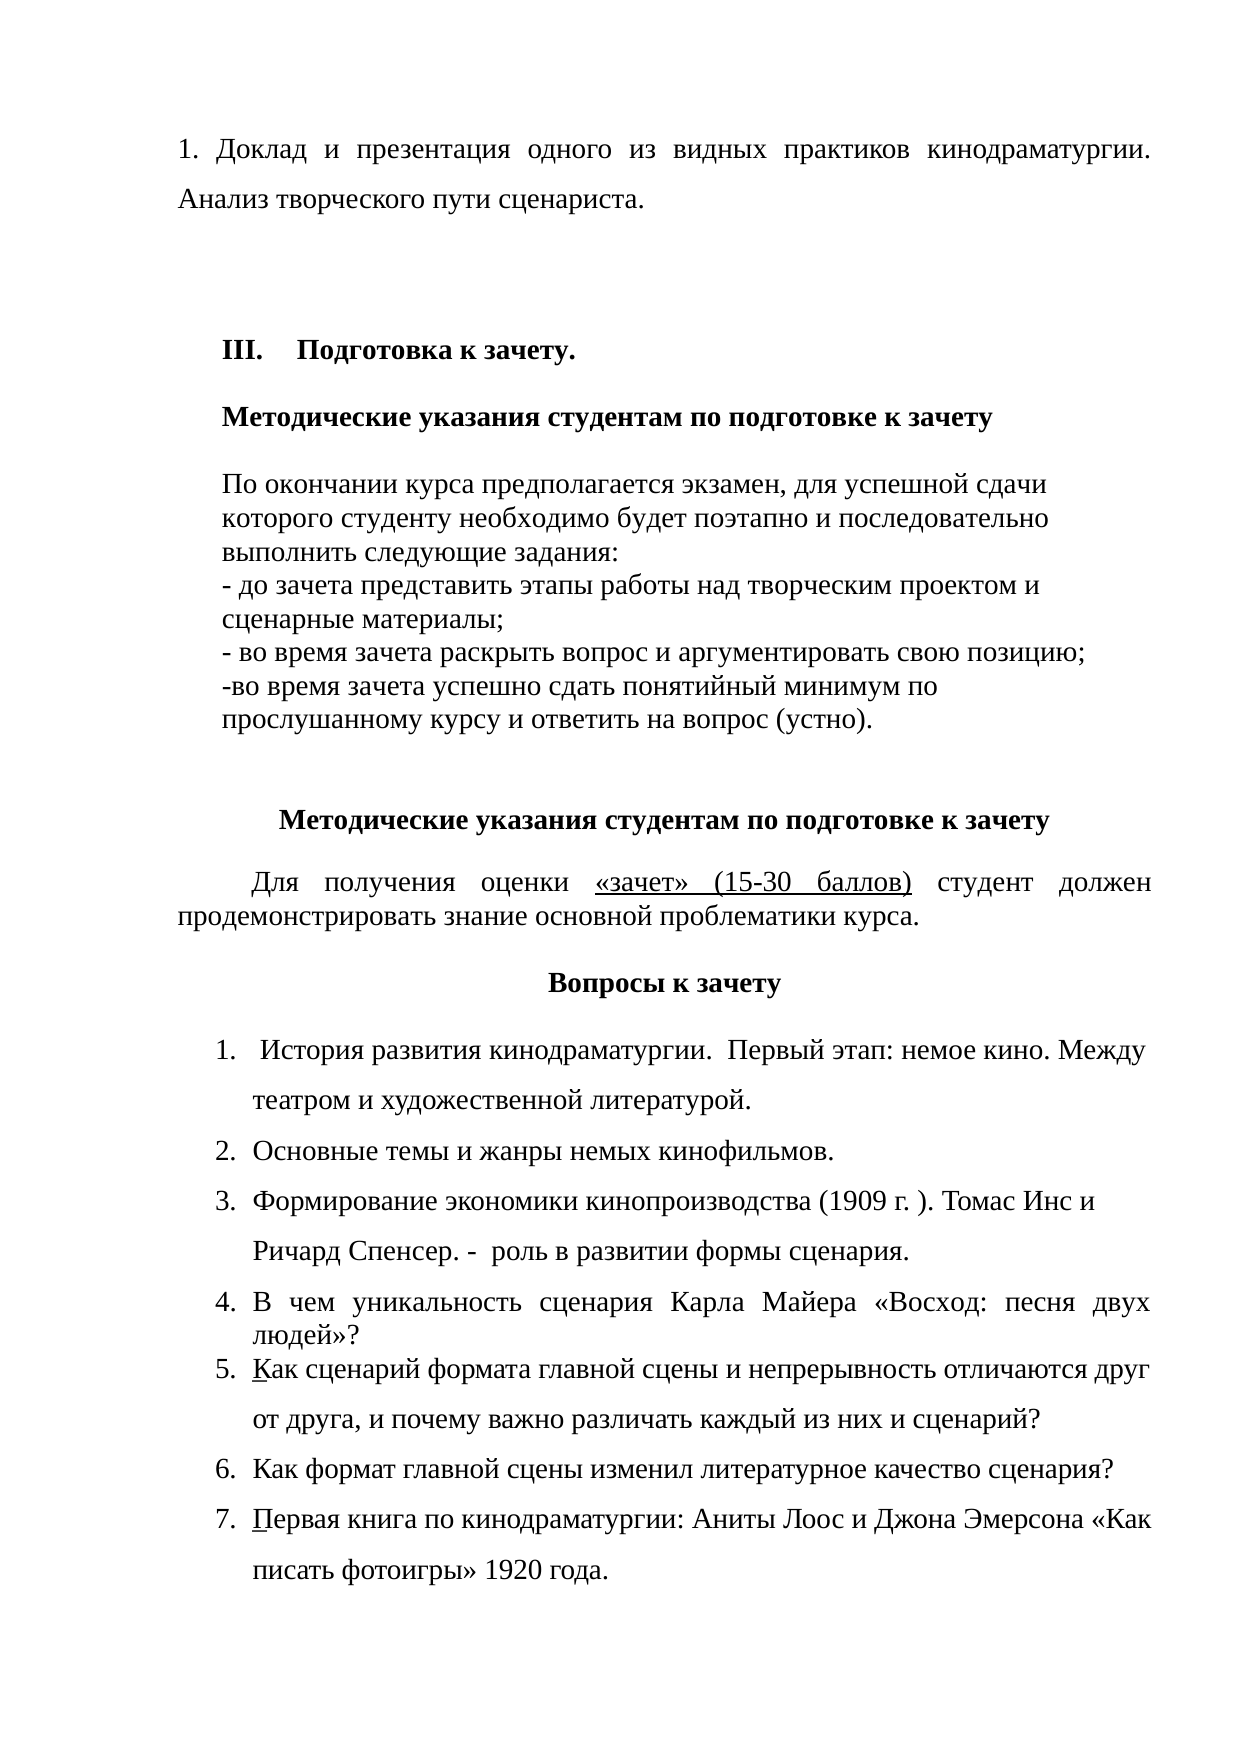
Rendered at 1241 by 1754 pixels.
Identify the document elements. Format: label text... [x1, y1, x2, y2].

text - до зачета представить этапы работы над творческим проектом и сценарные материалы; [222, 567, 1139, 634]
list Первая книга по кинодраматургии: Аниты Лоос и Джона Эмерсона «Как писать фотоигры» 1920 года. [215, 1502, 1152, 1586]
list Основные темы и жанры немых кинофильмов. [215, 1133, 1152, 1166]
text Методические указания студентам по подготовке к зачету [222, 399, 1139, 433]
list Подготовка к зачету. [222, 332, 1139, 366]
list Как формат главной сцены изменил литературное качество сценария? [215, 1451, 1152, 1485]
list История развития кинодраматургии. Первый этап: немое кино. Между театром и художественной литературой. [215, 1032, 1152, 1116]
text Для получения оценки «зачет» (15-30 баллов) студент должен продемонстрировать знание основной проблематики курса. [177, 864, 1152, 931]
list Как сценарий формата главной сцены и непрерывность отличаются друг от друга, и почему важно различать каждый из них и сценарий? [215, 1351, 1152, 1434]
list Формирование экономики кинопроизводства (1909 г. ). Томас Инс и Ричард Спенсер. - роль в развитии формы сценария. [215, 1183, 1152, 1267]
text Вопросы к зачету [177, 965, 1152, 998]
list В чем уникальность сценария Карла Майера «Восход: песня двух людей»? [215, 1284, 1152, 1351]
text По окончании курса предполагается экзамен, для успешной сдачи которого студенту необходимо будет поэтапно и последовательно выполнить следующие задания: [222, 467, 1139, 567]
text - во время зачета раскрыть вопрос и аргументировать свою позицию; [222, 634, 1139, 668]
text Методические указания студентам по подготовке к зачету [177, 802, 1152, 864]
text 1. Доклад и презентация одного из видных практиков кинодраматургии. Анализ творческого пути сценариста. [177, 131, 1152, 215]
text -во время зачета успешно сдать понятийный минимум по прослушанному курсу и ответить на вопрос (устно). [222, 668, 1139, 735]
